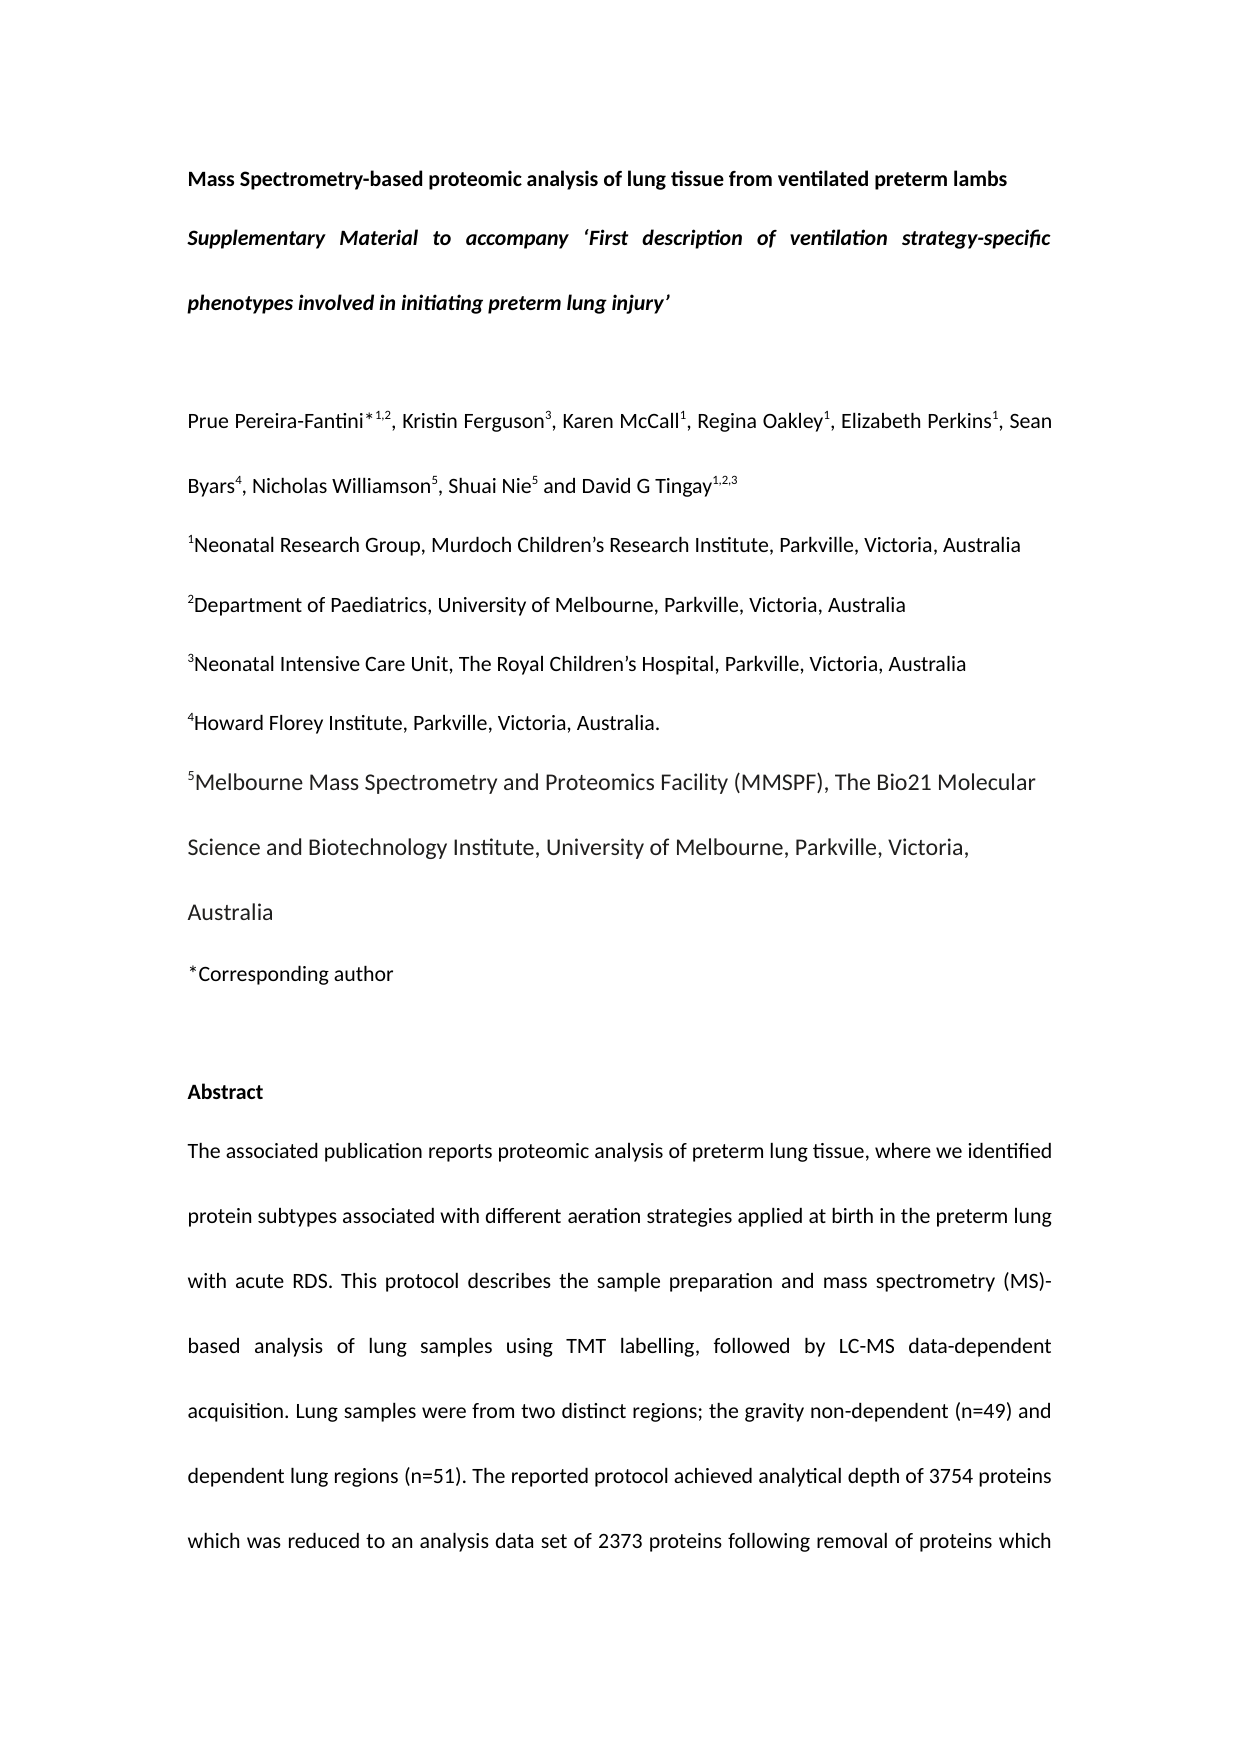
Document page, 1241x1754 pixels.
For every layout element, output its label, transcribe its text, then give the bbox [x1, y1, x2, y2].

text 2Department of Paediatrics, University of Melbourne, Parkville, Victoria, Australia [187, 588, 1053, 620]
text Supplementary Material to accompany ‘First description of ventilation strategy-specific phenotypes involved in initiating preterm lung injury’ [187, 221, 1053, 319]
text 4Howard Florey Institute, Parkville, Victoria, Australia. [187, 706, 1053, 739]
text Prue Pereira-Fantini*1,2, Kristin Ferguson3, Karen McCall1, Regina Oakley1, Elizabeth Perkins1, Sean Byars4, Nicholas Williamson5, Shuai Nie5 and David G Tingay1,2,3 [187, 404, 1053, 502]
text 1Neonatal Research Group, Murdoch Children’s Research Institute, Parkville, Victoria, Australia [187, 529, 1053, 561]
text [187, 1134, 1053, 1557]
text 3Neonatal Intensive Care Unit, The Royal Children’s Hospital, Parkville, Victoria, Australia [187, 647, 1053, 679]
text Mass Spectrometry-based proteomic analysis of lung tissue from ventilated preterm lambs [187, 162, 1053, 194]
text *Corresponding author [187, 957, 1053, 989]
text Abstract [187, 1075, 1053, 1108]
text 5Melbourne Mass Spectrometry and Proteomics Facility (MMSPF), The Bio21 Molecular Science and Biotechnology Institute, University of Melbourne, Parkville, Victoria, Australia [187, 765, 1053, 928]
